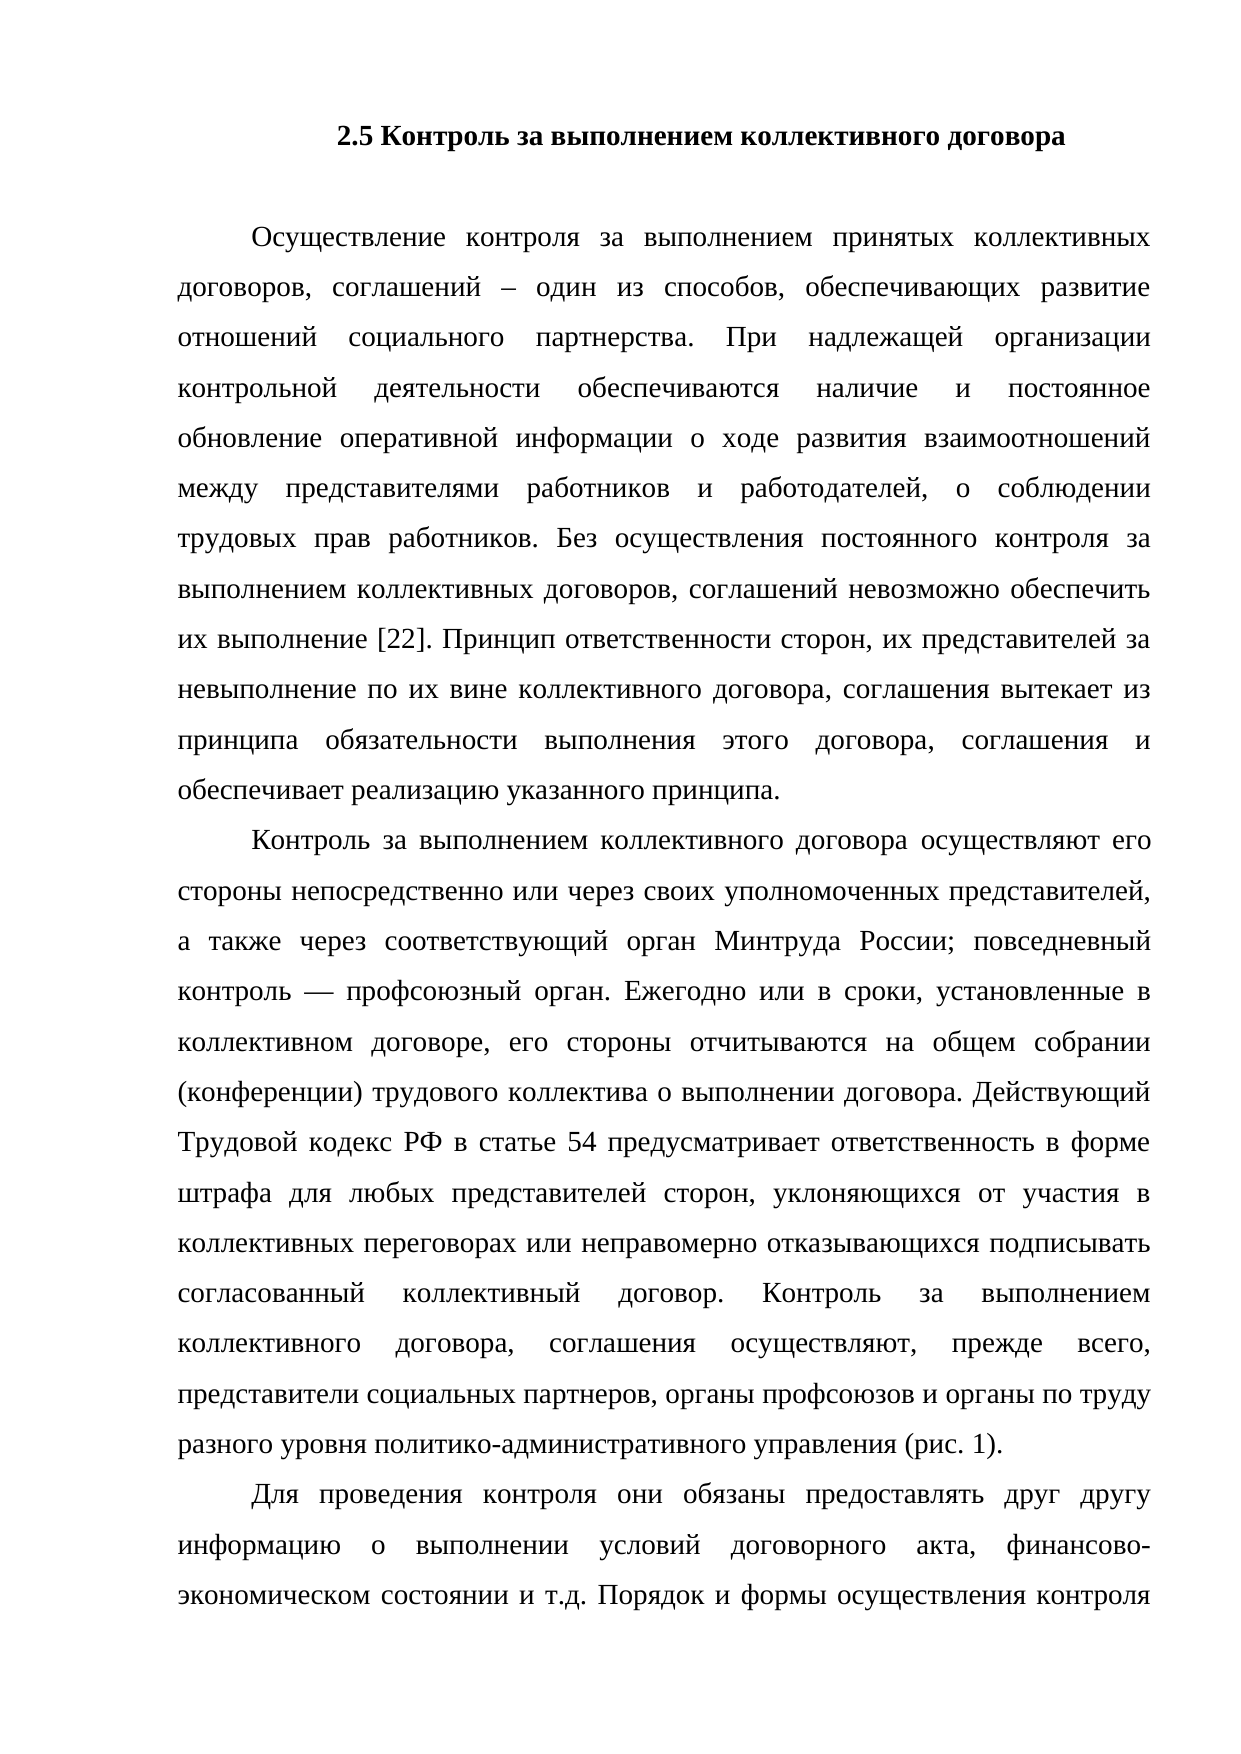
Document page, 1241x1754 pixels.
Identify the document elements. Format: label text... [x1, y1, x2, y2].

text Контроль за выполнением коллективного договора осуществляют его стороны непосредственно или через своих уполномоченных представителей, а также через соответствующий орган Минтруда России; повседневный контроль — профсоюзный орган. Ежегодно или в сроки, установленные в коллективном договоре, его стороны отчитываются на общем собрании (конференции) трудового коллектива о выполнении договора. Действующий Трудовой кодекс РФ в статье 54 предусматривает ответственность в форме штрафа для любых представителей сторон, уклоняющихся от участия в коллективных переговорах или неправомерно отказывающихся подписывать согласованный коллективный договор. Контроль за выполнением коллективного договора, соглашения осуществляют, прежде всего, представители социальных партнеров, органы профсоюзов и органы по труду разного уровня политико-административного управления (рис. 1). [177, 822, 1152, 1460]
text 2.5 Контроль за выполнением коллективного договора [177, 118, 1152, 152]
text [177, 1477, 1152, 1611]
text Осуществление контроля за выполнением принятых коллективных договоров, соглашений – один из способов, обеспечивающих развитие отношений социального партнерства. При надлежащей организации контрольной деятельности обеспечиваются наличие и постоянное обновление оперативной информации о ходе развития взаимоотношений между представителями работников и работодателей, о соблюдении трудовых прав работников. Без осуществления постоянного контроля за выполнением коллективных договоров, соглашений невозможно обеспечить их выполнение [22]. Принцип ответственности сторон, их представителей за невыполнение по их вине коллективного договора, соглашения вытекает из принципа обязательности выполнения этого договора, соглашения и обеспечивает реализацию указанного принципа. [177, 219, 1152, 806]
